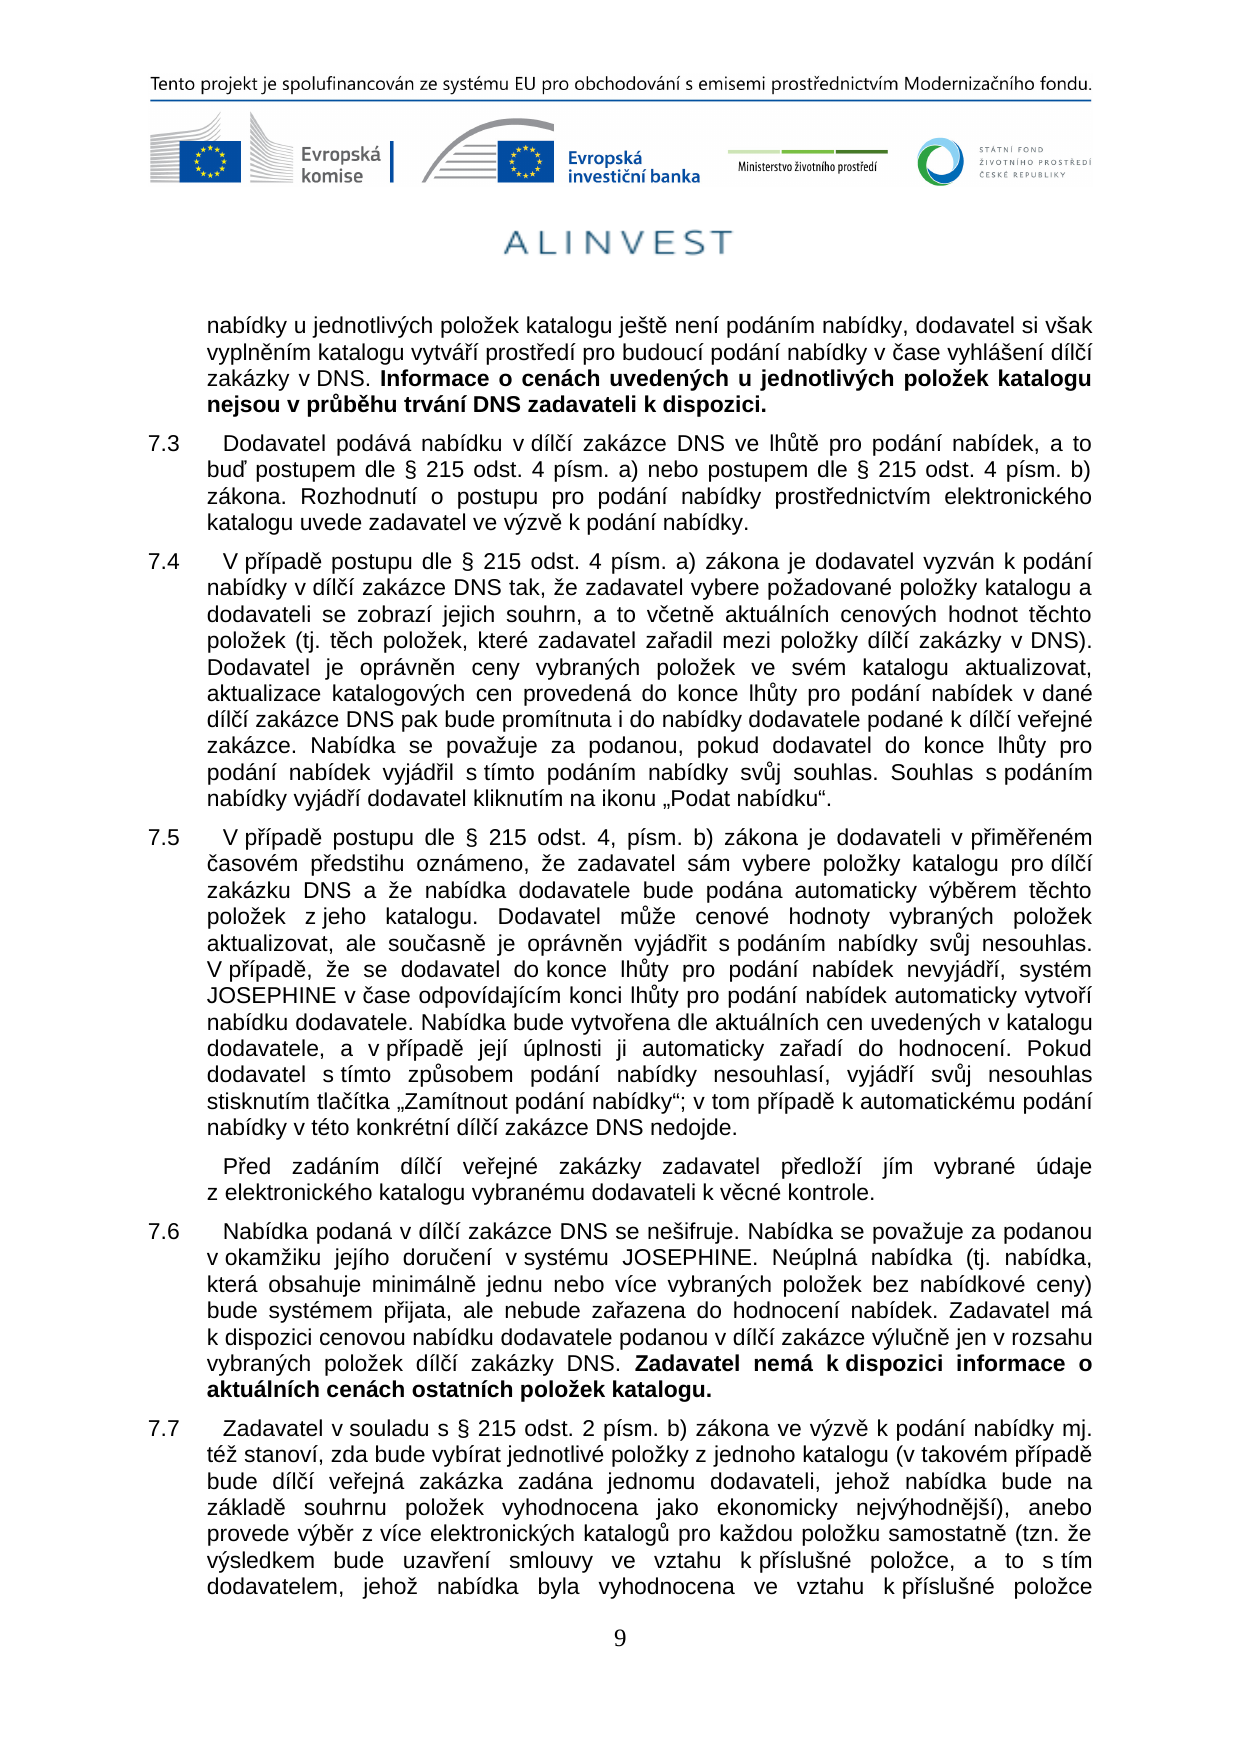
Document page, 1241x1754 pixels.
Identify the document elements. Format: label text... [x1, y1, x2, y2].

text 7.5 V případě postupu dle § 215 odst. 4, písm. b) zákona je dodavateli v přiměřeném časovém předstihu oznámeno, že zadavatel sám vybere položky katalogu pro dílčí zakázku DNS a že nabídka dodavatele bude podána automaticky výběrem těchto položek z jeho katalogu. Dodavatel může cenové hodnoty vybraných položek aktualizovat, ale současně je oprávněn vyjádřit s podáním nabídky svůj nesouhlas. V případě, že se dodavatel do konce lhůty pro podání nabídek nevyjádří, systém JOSEPHINE v čase odpovídajícím konci lhůty pro podání nabídek automaticky vytvoří nabídku dodavatele. Nabídka bude vytvořena dle aktuálních cen uvedených v katalogu dodavatele, a v případě její úplnosti ji automaticky zařadí do hodnocení. Pokud dodavatel s tímto způsobem podání nabídky nesouhlasí, vyjádří svůj nesouhlas stisknutím tlačítka „Zamítnout podání nabídky“; v tom případě k automatickému podání nabídky v této konkrétní dílčí zakázce DNS nedojde. [148, 824, 1093, 1140]
text 7.4 V případě postupu dle § 215 odst. 4 písm. a) zákona je dodavatel vyzván k podání nabídky v dílčí zakázce DNS tak, že zadavatel vybere požadované položky katalogu a dodavateli se zobrazí jejich souhrn, a to včetně aktuálních cenových hodnot těchto položek (tj. těch položek, které zadavatel zařadil mezi položky dílčí zakázky v DNS). Dodavatel je oprávněn ceny vybraných položek ve svém katalogu aktualizovat, aktualizace katalogových cen provedená do konce lhůty pro podání nabídek v dané dílčí zakázce DNS pak bude promítnuta i do nabídky dodavatele podané k dílčí veřejné zakázce. Nabídka se považuje za podanou, pokud dodavatel do konce lhůty pro podání nabídek vyjádřil s tímto podáním nabídky svůj souhlas. Souhlas s podáním nabídky vyjádří dodavatel kliknutím na ikonu „Podat nabídku“. [148, 548, 1093, 812]
text 7.6 Nabídka podaná v dílčí zakázce DNS se nešifruje. Nabídka se považuje za podanou v okamžiku jejího doručení v systému JOSEPHINE. Neúplná nabídka (tj. nabídka, která obsahuje minimálně jednu nebo více vybraných položek bez nabídkové ceny) bude systémem přijata, ale nebude zařazena do hodnocení nabídek. Zadavatel má k dispozici cenovou nabídku dodavatele podanou v dílčí zakázce výlučně jen v rozsahu vybraných položek dílčí zakázky DNS. Zadavatel nemá k dispozici informace o aktuálních cenách ostatních položek katalogu. [148, 1218, 1093, 1402]
text 7.3 Dodavatel podává nabídku v dílčí zakázce DNS ve lhůtě pro podání nabídek, a to buď postupem dle § 215 odst. 4 písm. a) nebo postupem dle § 215 odst. 4 písm. b) zákona. Rozhodnutí o postupu pro podání nabídky prostřednictvím elektronického katalogu uvede zadavatel ve výzvě k podání nabídky. [148, 430, 1093, 536]
picture [147, 73, 1093, 187]
text Před zadáním dílčí veřejné zakázky zadavatel předloží jím vybrané údaje z elektronického katalogu vybranému dodavateli k věcné kontrole. [207, 1153, 1093, 1206]
